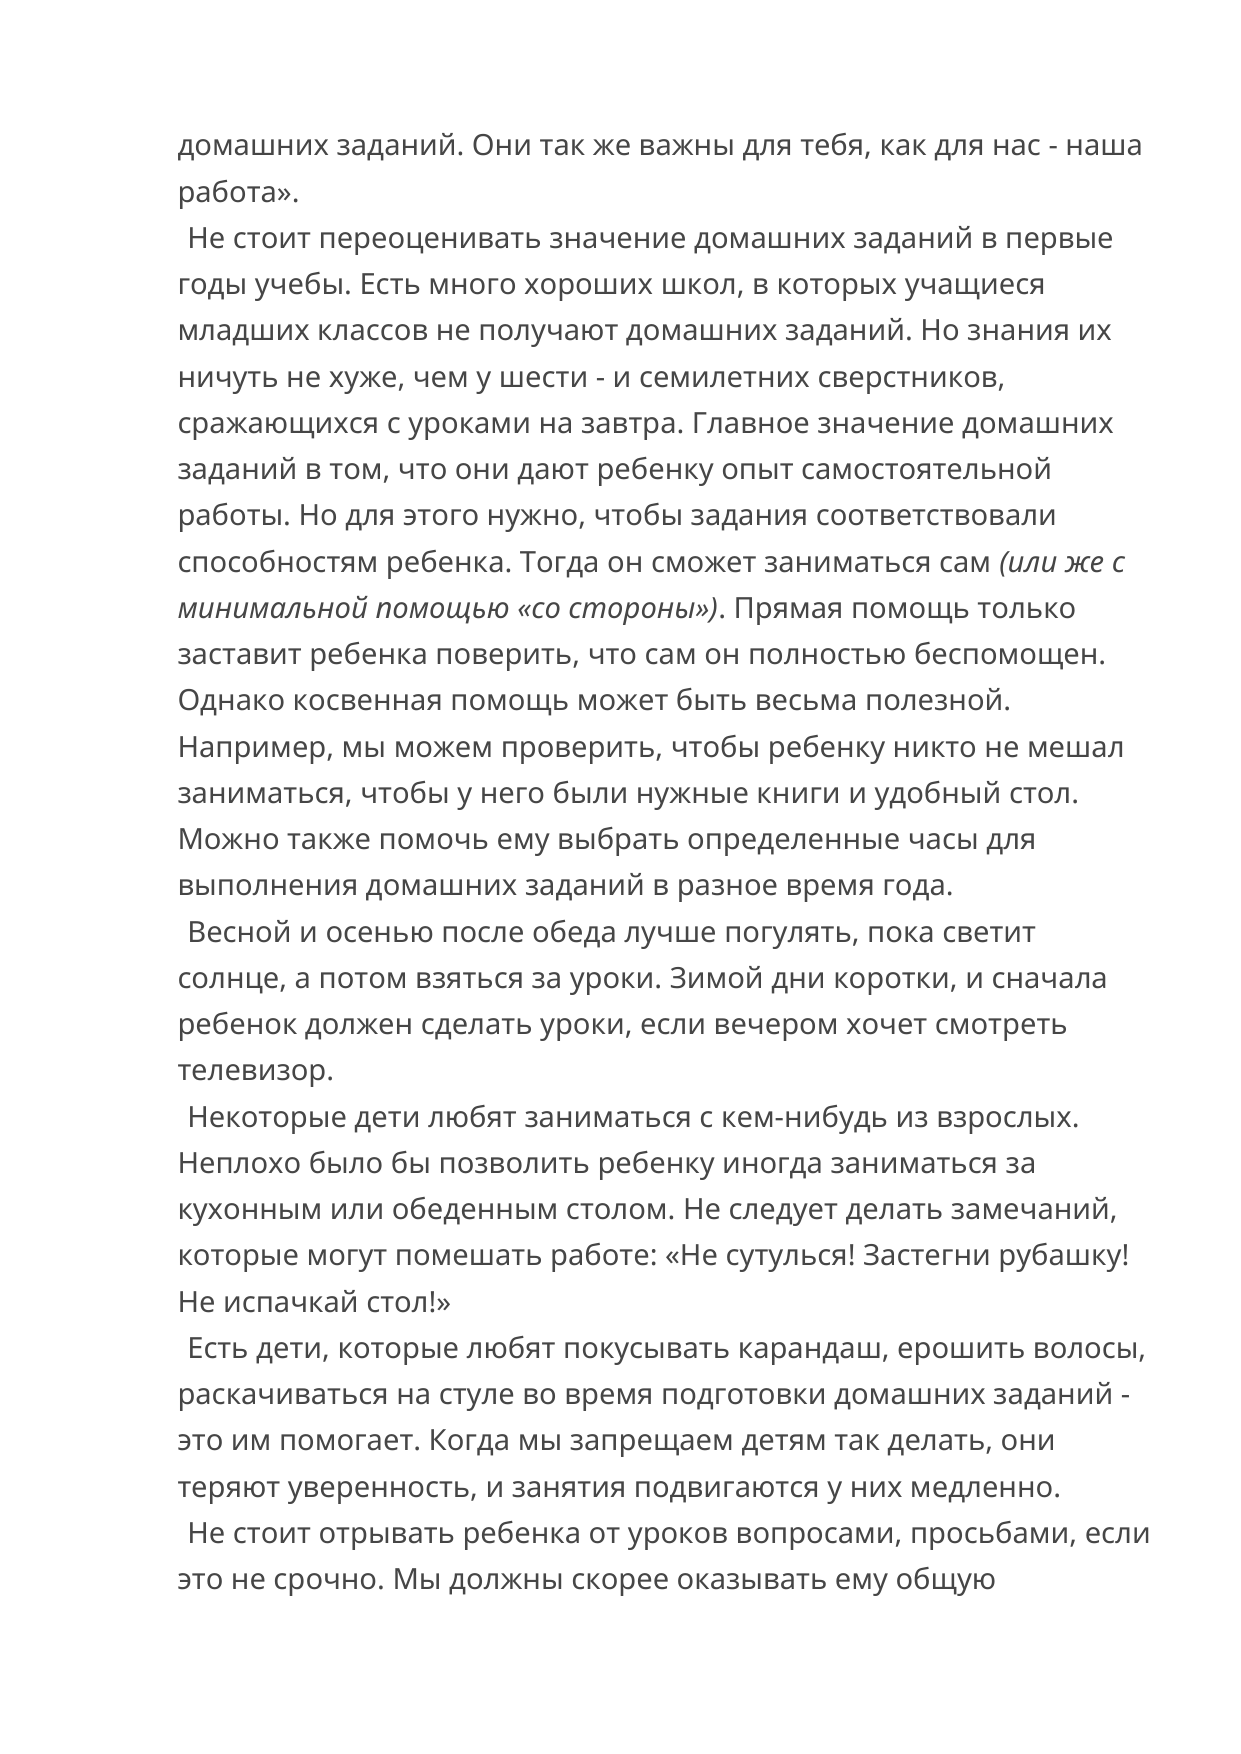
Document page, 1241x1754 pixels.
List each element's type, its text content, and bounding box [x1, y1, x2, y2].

text Есть дети, которые любят покусывать карандаш, ерошить волосы, раскачиваться на стуле во время подготовки домашних заданий - это им помогает. Когда мы запрещаем детям так делать, они теряют уверенность, и занятия подвигаются у них медленно. [177, 1321, 1152, 1506]
text Весной и осенью после обеда лучше погулять, пока светит солнце, а потом взяться за уроки. Зимой дни коротки, и сначала ребенок должен сделать уроки, если вечером хочет смотреть телевизор. [177, 904, 1152, 1089]
text Некоторые дети любят заниматься с кем-нибудь из взрослых. Неплохо было бы позволить ребенку иногда заниматься за кухонным или обеденным столом. Не следует делать замечаний, которые могут помешать работе: «Не сутулься! Застегни рубашку! Не испачкай стол!» [177, 1089, 1152, 1321]
text Не стоит переоценивать значение домашних заданий в первые годы учебы. Есть много хороших школ, в которых учащиеся младших классов не получают домашних заданий. Но знания их ничуть не хуже, чем у шести - и семилетних сверстников, сражающихся с уроками на завтра. Главное значение домашних заданий в том, что они дают ребенку опыт самостоятельной работы. Но для этого нужно, чтобы задания соответствовали способностям ребенка. Тогда он сможет заниматься сам (или же с минимальной помощью «со стороны»). Прямая помощь только заставит ребенка поверить, что сам он полностью беспомощен. Однако косвенная помощь может быть весьма полезной. Например, мы можем проверить, чтобы ребенку никто не мешал заниматься, чтобы у него были нужные книги и удобный стол. Можно также помочь ему выбрать определенные часы для выполнения домашних заданий в разное время года. [177, 211, 1152, 904]
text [177, 118, 1152, 211]
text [177, 1506, 1152, 1598]
